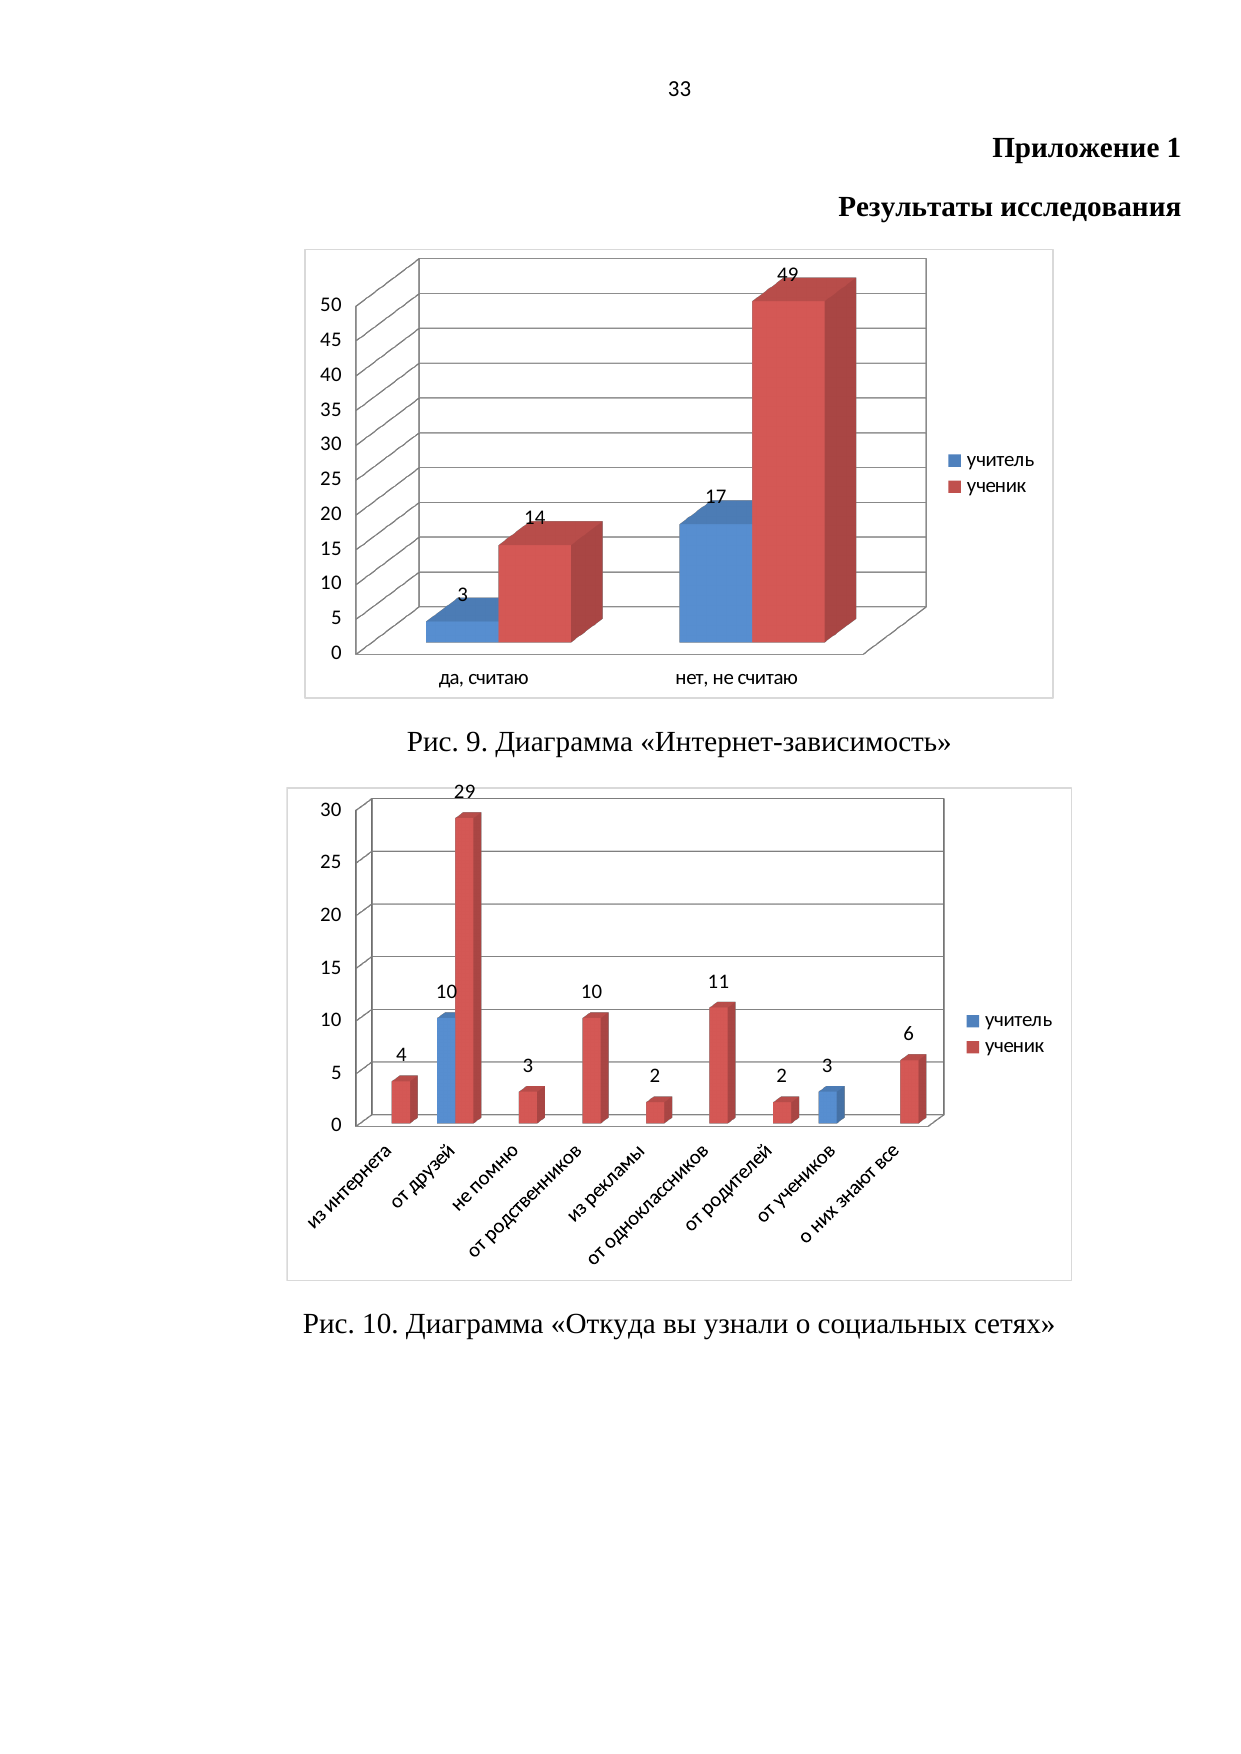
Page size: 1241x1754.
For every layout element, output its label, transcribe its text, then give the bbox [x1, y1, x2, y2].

text Рис. 9. Диаграмма «Интернет-зависимость» [177, 724, 1181, 757]
text Рис. 10. Диаграмма «Откуда вы узнали о социальных сетях» [177, 1306, 1181, 1340]
text Результаты исследования [177, 189, 1181, 223]
text Приложение 1 [177, 130, 1181, 163]
